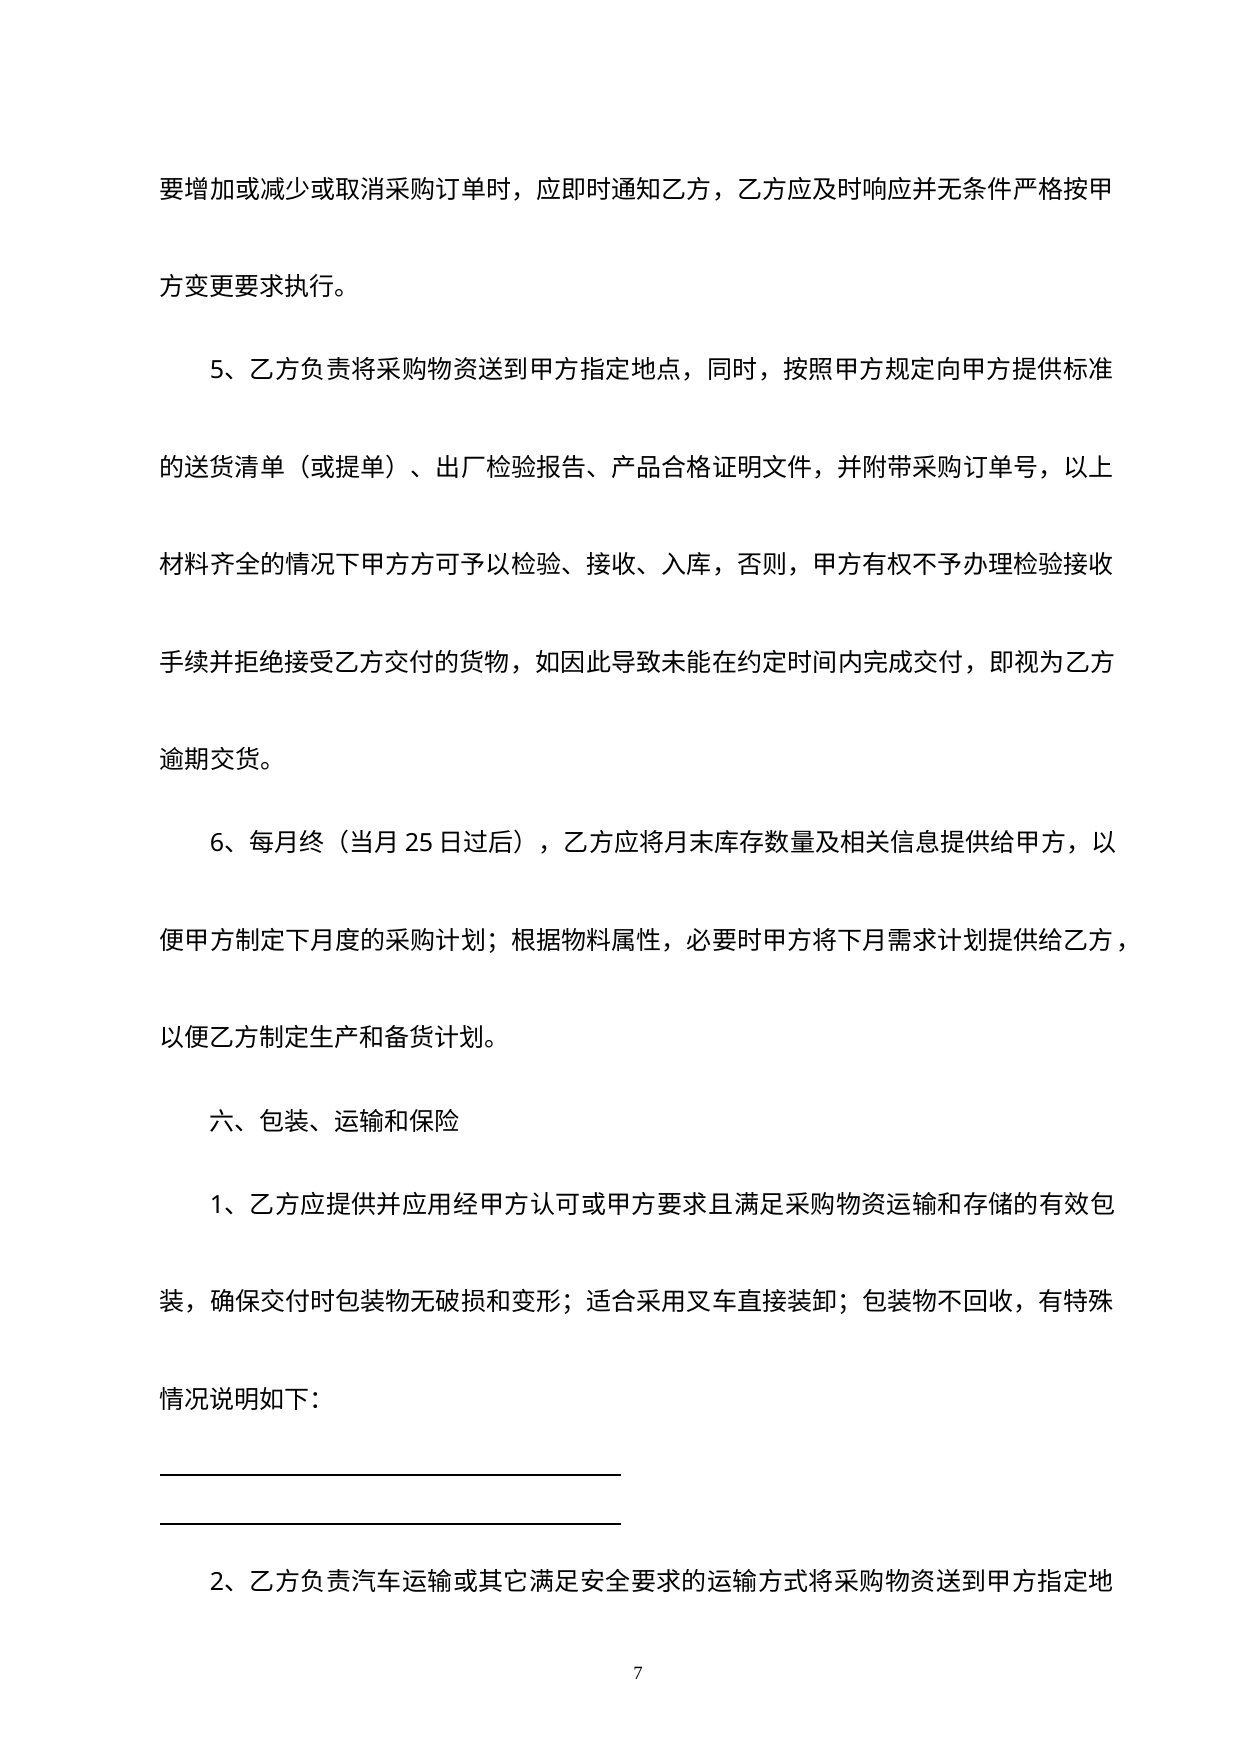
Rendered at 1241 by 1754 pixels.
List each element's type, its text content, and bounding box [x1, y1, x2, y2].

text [159, 155, 1116, 317]
text 1、乙方应提供并应用经甲方认可或甲方要求且满足采购物资运输和存储的有效包装，确保交付时包装物无破损和变形；适合采用叉车直接装卸；包装物不回收，有特殊情况说明如下： [159, 1170, 1116, 1430]
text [159, 1547, 1116, 1612]
text 六、包装、运输和保险 [159, 1087, 1116, 1152]
text 5、乙方负责将采购物资送到甲方指定地点，同时，按照甲方规定向甲方提供标准的送货清单（或提单）、出厂检验报告、产品合格证明文件，并附带采购订单号，以上材料齐全的情况下甲方方可予以检验、接收、入库，否则，甲方有权不予办理检验接收手续并拒绝接受乙方交付的货物，如因此导致未能在约定时间内完成交付，即视为乙方逾期交货。 [159, 335, 1116, 790]
text 6、每月终（当月25日过后），乙方应将月末库存数量及相关信息提供给甲方，以便甲方制定下月度的采购计划；根据物料属性，必要时甲方将下月需求计划提供给乙方，以便乙方制定生产和备货计划。 [159, 808, 1116, 1068]
